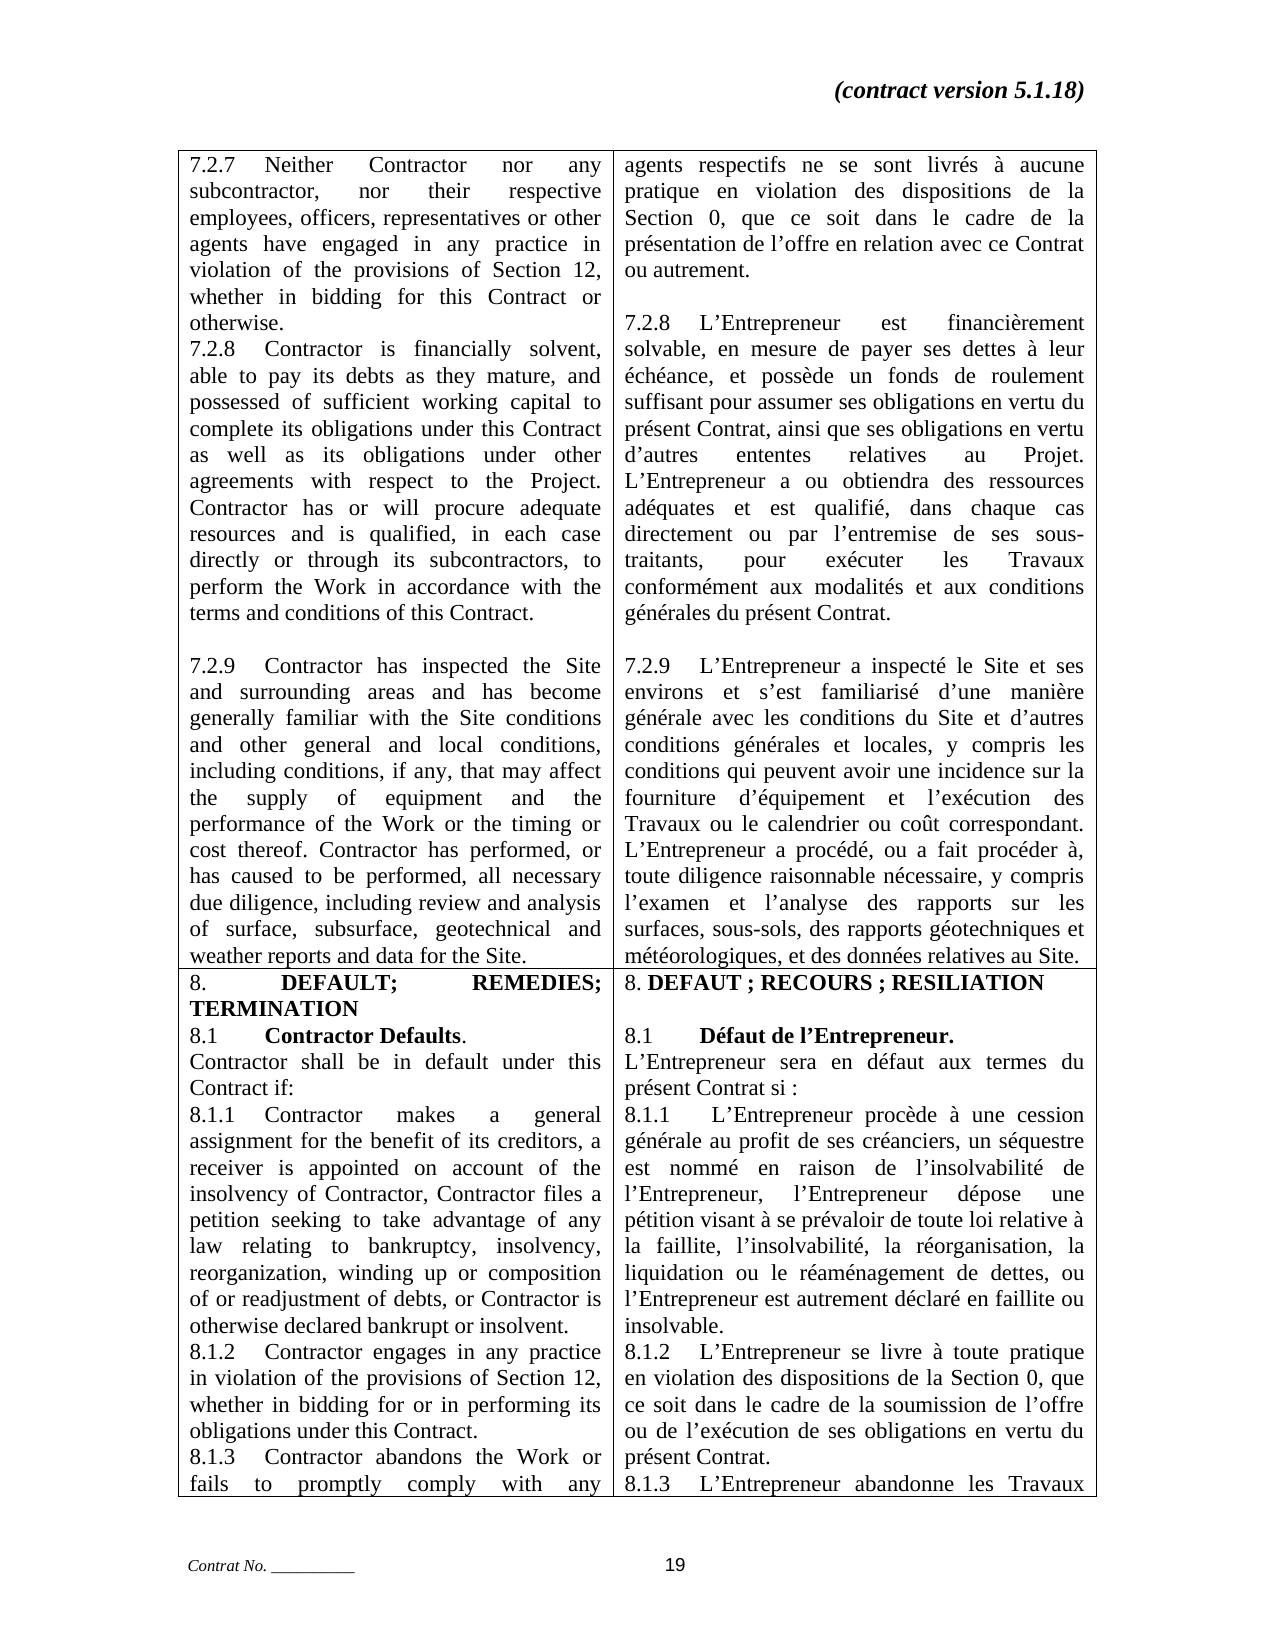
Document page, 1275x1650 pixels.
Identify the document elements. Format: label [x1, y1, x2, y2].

table_cell [614, 969, 1096, 1496]
table_cell [179, 151, 613, 968]
table_cell [614, 151, 1096, 968]
table_cell [179, 969, 613, 1496]
